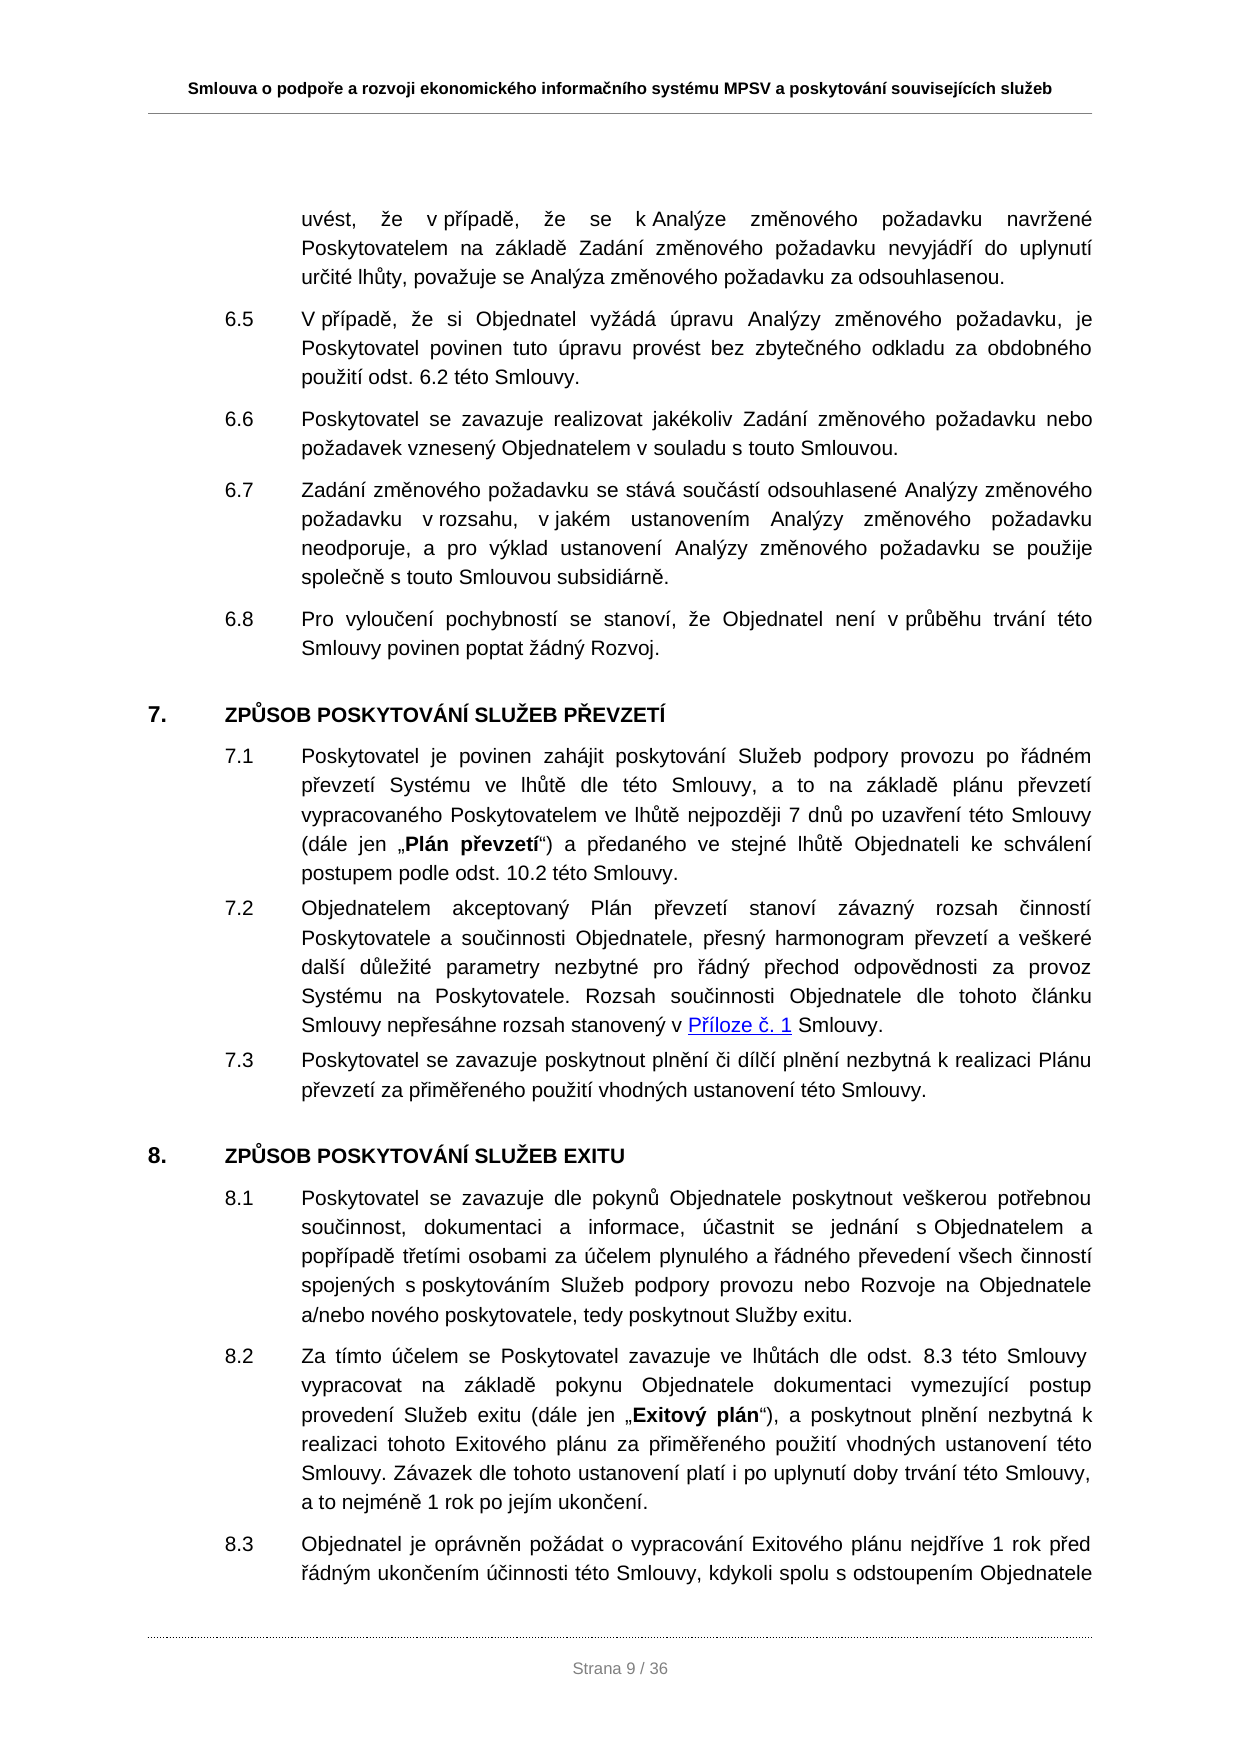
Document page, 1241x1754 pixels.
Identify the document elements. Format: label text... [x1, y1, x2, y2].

text Poskytovatel se zavazuje realizovat jakékoliv Zadání změnového požadavku nebo požadavek vznesený Objednatelem v souladu s touto Smlouvou. [224, 403, 1092, 461]
text Poskytovatel se zavazuje poskytnout plnění či dílčí plnění nezbytná k realizaci Plánu převzetí za přiměřeného použití vhodných ustanovení této Smlouvy. [224, 1044, 1092, 1103]
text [224, 203, 1092, 290]
text Poskytovatel se zavazuje dle pokynů Objednatele poskytnout veškerou potřebnou součinnost, dokumentaci a informace, účastnit se jednání s Objednatelem a popřípadě třetími osobami za účelem plynulého a řádného převedení všech činností spojených s poskytováním Služeb podpory provozu nebo Rozvoje na Objednatele a/nebo nového poskytovatele, tedy poskytnout Služby exitu. [224, 1182, 1092, 1328]
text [224, 1528, 1092, 1586]
text V případě, že si Objednatel vyžádá úpravu Analýzy změnového požadavku, je Poskytovatel povinen tuto úpravu provést bez zbytečného odkladu za obdobného použití odst. 6.2 této Smlouvy. [224, 303, 1092, 390]
text ZPŮSOB POSKYTOVÁNÍ SLUŽEB PŘEVZETÍ [148, 699, 1092, 728]
text Za tímto účelem se Poskytovatel zavazuje ve lhůtách dle odst. 8.3 této Smlouvy vypracovat na základě pokynu Objednatele dokumentaci vymezující postup provedení Služeb exitu (dále jen „Exitový plán“), a poskytnout plnění nezbytná k realizaci tohoto Exitového plánu za přiměřeného použití vhodných ustanovení této Smlouvy. Závazek dle tohoto ustanovení platí i po uplynutí doby trvání této Smlouvy, a to nejméně 1 rok po jejím ukončení. [224, 1340, 1092, 1515]
text Objednatelem akceptovaný Plán převzetí stanoví závazný rozsah činností Poskytovatele a součinnosti Objednatele, přesný harmonogram převzetí a veškeré další důležité parametry nezbytné pro řádný přechod odpovědnosti za provoz Systému na Poskytovatele. Rozsah součinnosti Objednatele dle tohoto článku Smlouvy nepřesáhne rozsah stanovený v Příloze č. 1 Smlouvy. [224, 892, 1092, 1038]
text Pro vyloučení pochybností se stanoví, že Objednatel není v průběhu trvání této Smlouvy povinen poptat žádný Rozvoj. [224, 603, 1092, 661]
text Zadání změnového požadavku se stává součástí odsouhlasené Analýzy změnového požadavku v rozsahu, v jakém ustanovením Analýzy změnového požadavku neodporuje, a pro výklad ustanovení Analýzy změnového požadavku se použije společně s touto Smlouvou subsidiárně. [224, 474, 1092, 590]
text ZPŮSOB POSKYTOVÁNÍ SLUŽEB EXITU [148, 1140, 1092, 1169]
text Poskytovatel je povinen zahájit poskytování Služeb podpory provozu po řádném převzetí Systému ve lhůtě dle této Smlouvy, a to na základě plánu převzetí vypracovaného Poskytovatelem ve lhůtě nejpozději 7 dnů po uzavření této Smlouvy (dále jen „Plán převzetí“) a předaného ve stejné lhůtě Objednateli ke schválení postupem podle odst. 10.2 této Smlouvy. [224, 740, 1092, 886]
